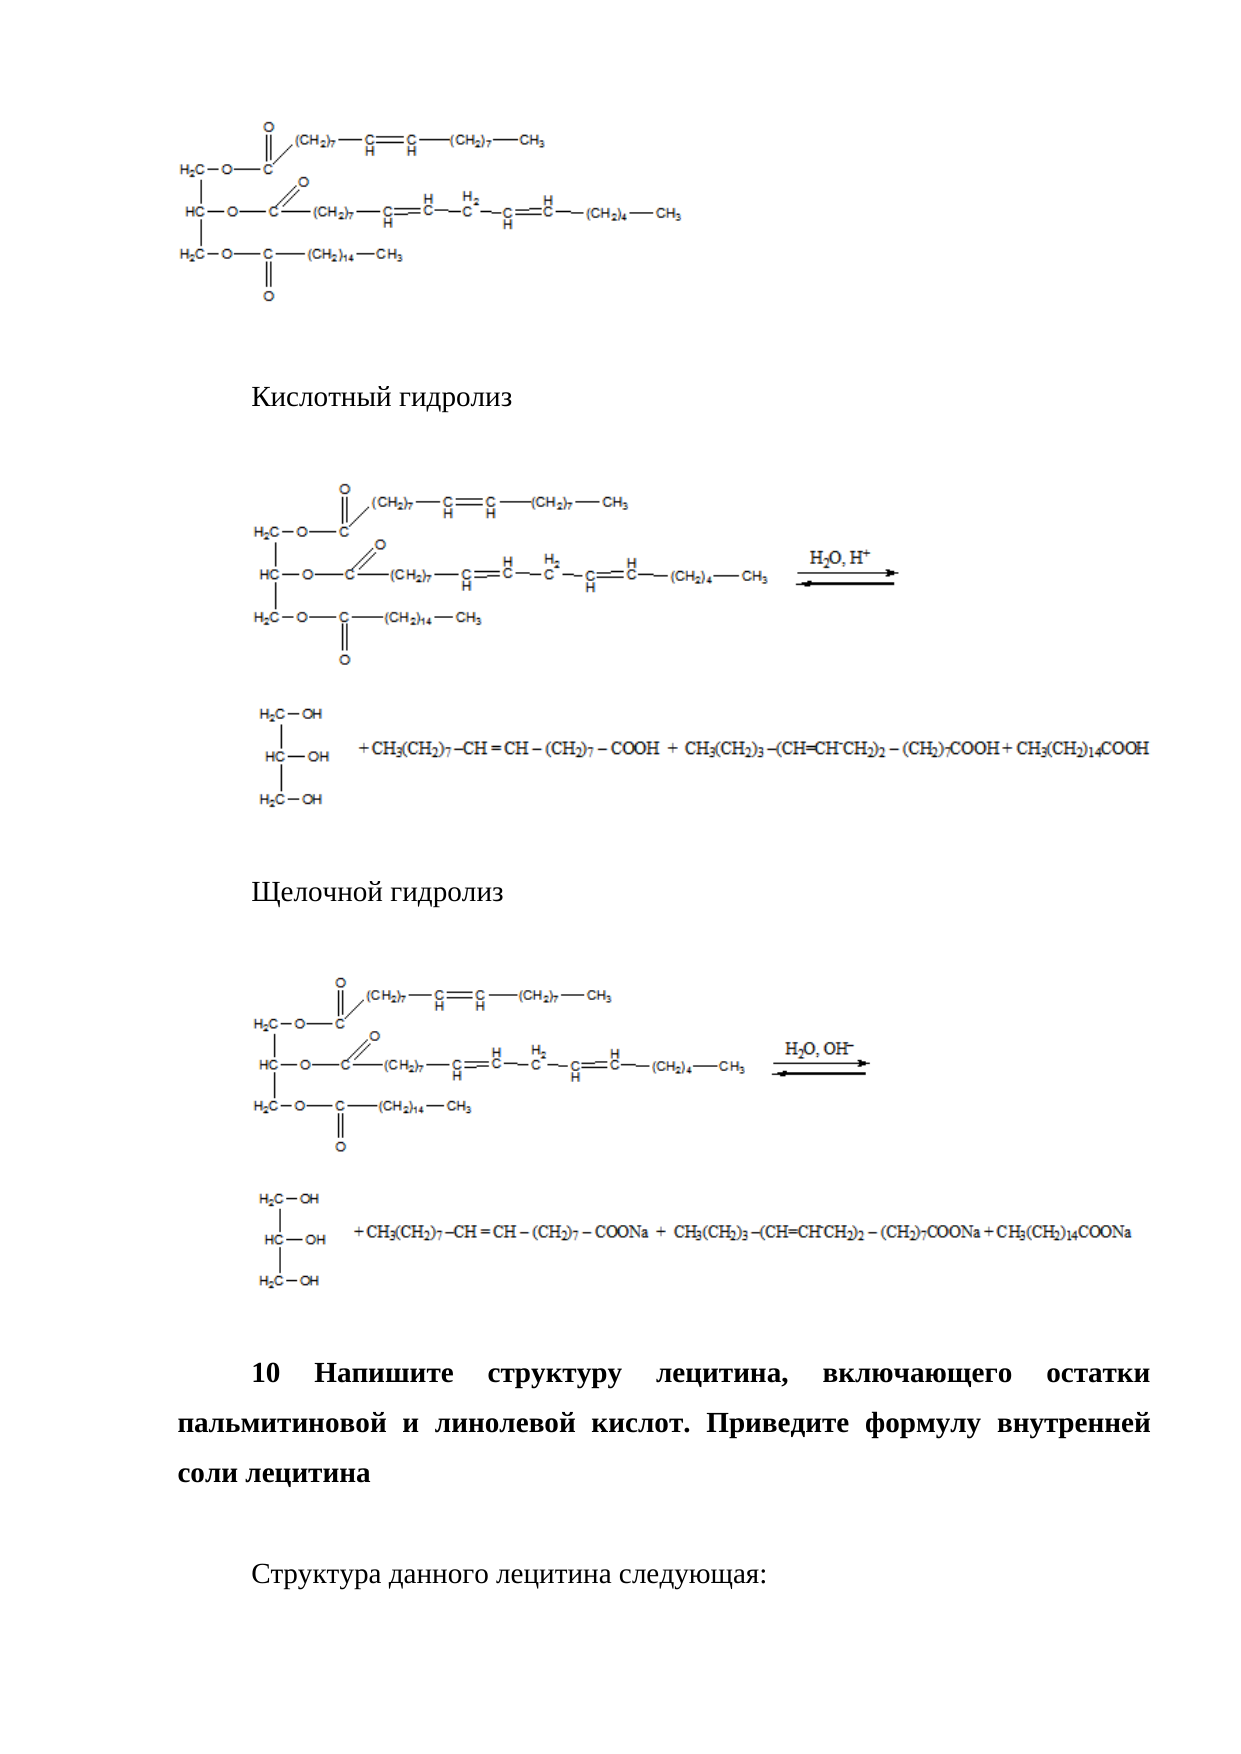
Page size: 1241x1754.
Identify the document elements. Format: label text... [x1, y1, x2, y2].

picture [251, 974, 1134, 1291]
text Кислотный гидролиз [177, 379, 1152, 413]
text Структура данного лецитина следующая: [177, 1556, 1152, 1589]
text 10 Напишите структуру лецитина, включающего остатки пальмитиновой и линолевой кислот. Приведите формулу внутренней соли лецитина [177, 1355, 1152, 1489]
text Щелочной гидролиз [177, 874, 1152, 908]
picture [251, 480, 1152, 810]
picture [177, 118, 684, 304]
